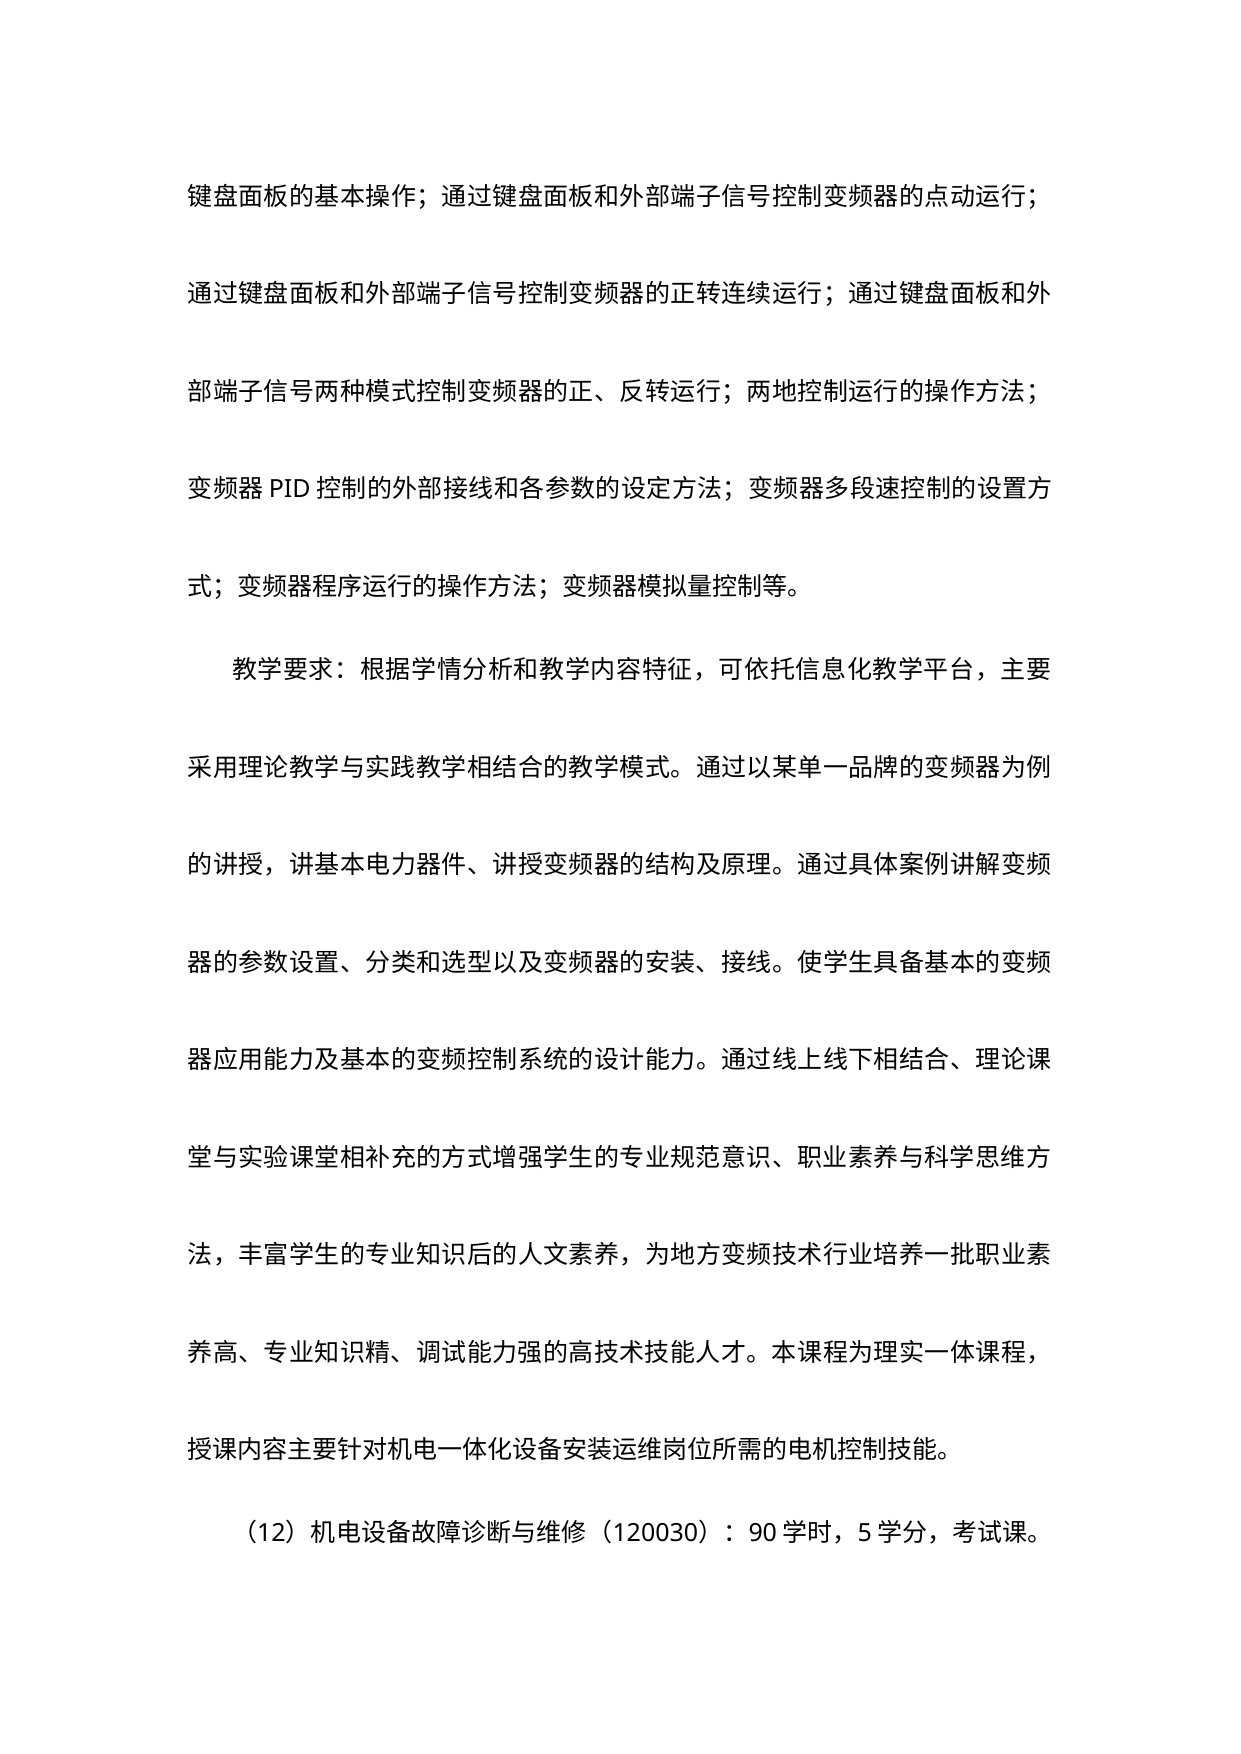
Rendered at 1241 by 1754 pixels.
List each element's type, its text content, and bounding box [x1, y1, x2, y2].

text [187, 162, 1053, 617]
text 教学要求：根据学情分析和教学内容特征，可依托信息化教学平台，主要采用理论教学与实践教学相结合的教学模式。通过以某单一品牌的变频器为例的讲授，讲基本电力器件、讲授变频器的结构及原理。通过具体案例讲解变频器的参数设置、分类和选型以及变频器的安装、接线。使学生具备基本的变频器应用能力及基本的变频控制系统的设计能力。通过线上线下相结合、理论课堂与实验课堂相补充的方式增强学生的专业规范意识、职业素养与科学思维方法，丰富学生的专业知识后的人文素养，为地方变频技术行业培养一批职业素养高、专业知识精、调试能力强的高技术技能人才。本课程为理实一体课程，授课内容主要针对机电一体化设备安装运维岗位所需的电机控制技能。 [187, 635, 1053, 1480]
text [187, 1498, 1053, 1563]
